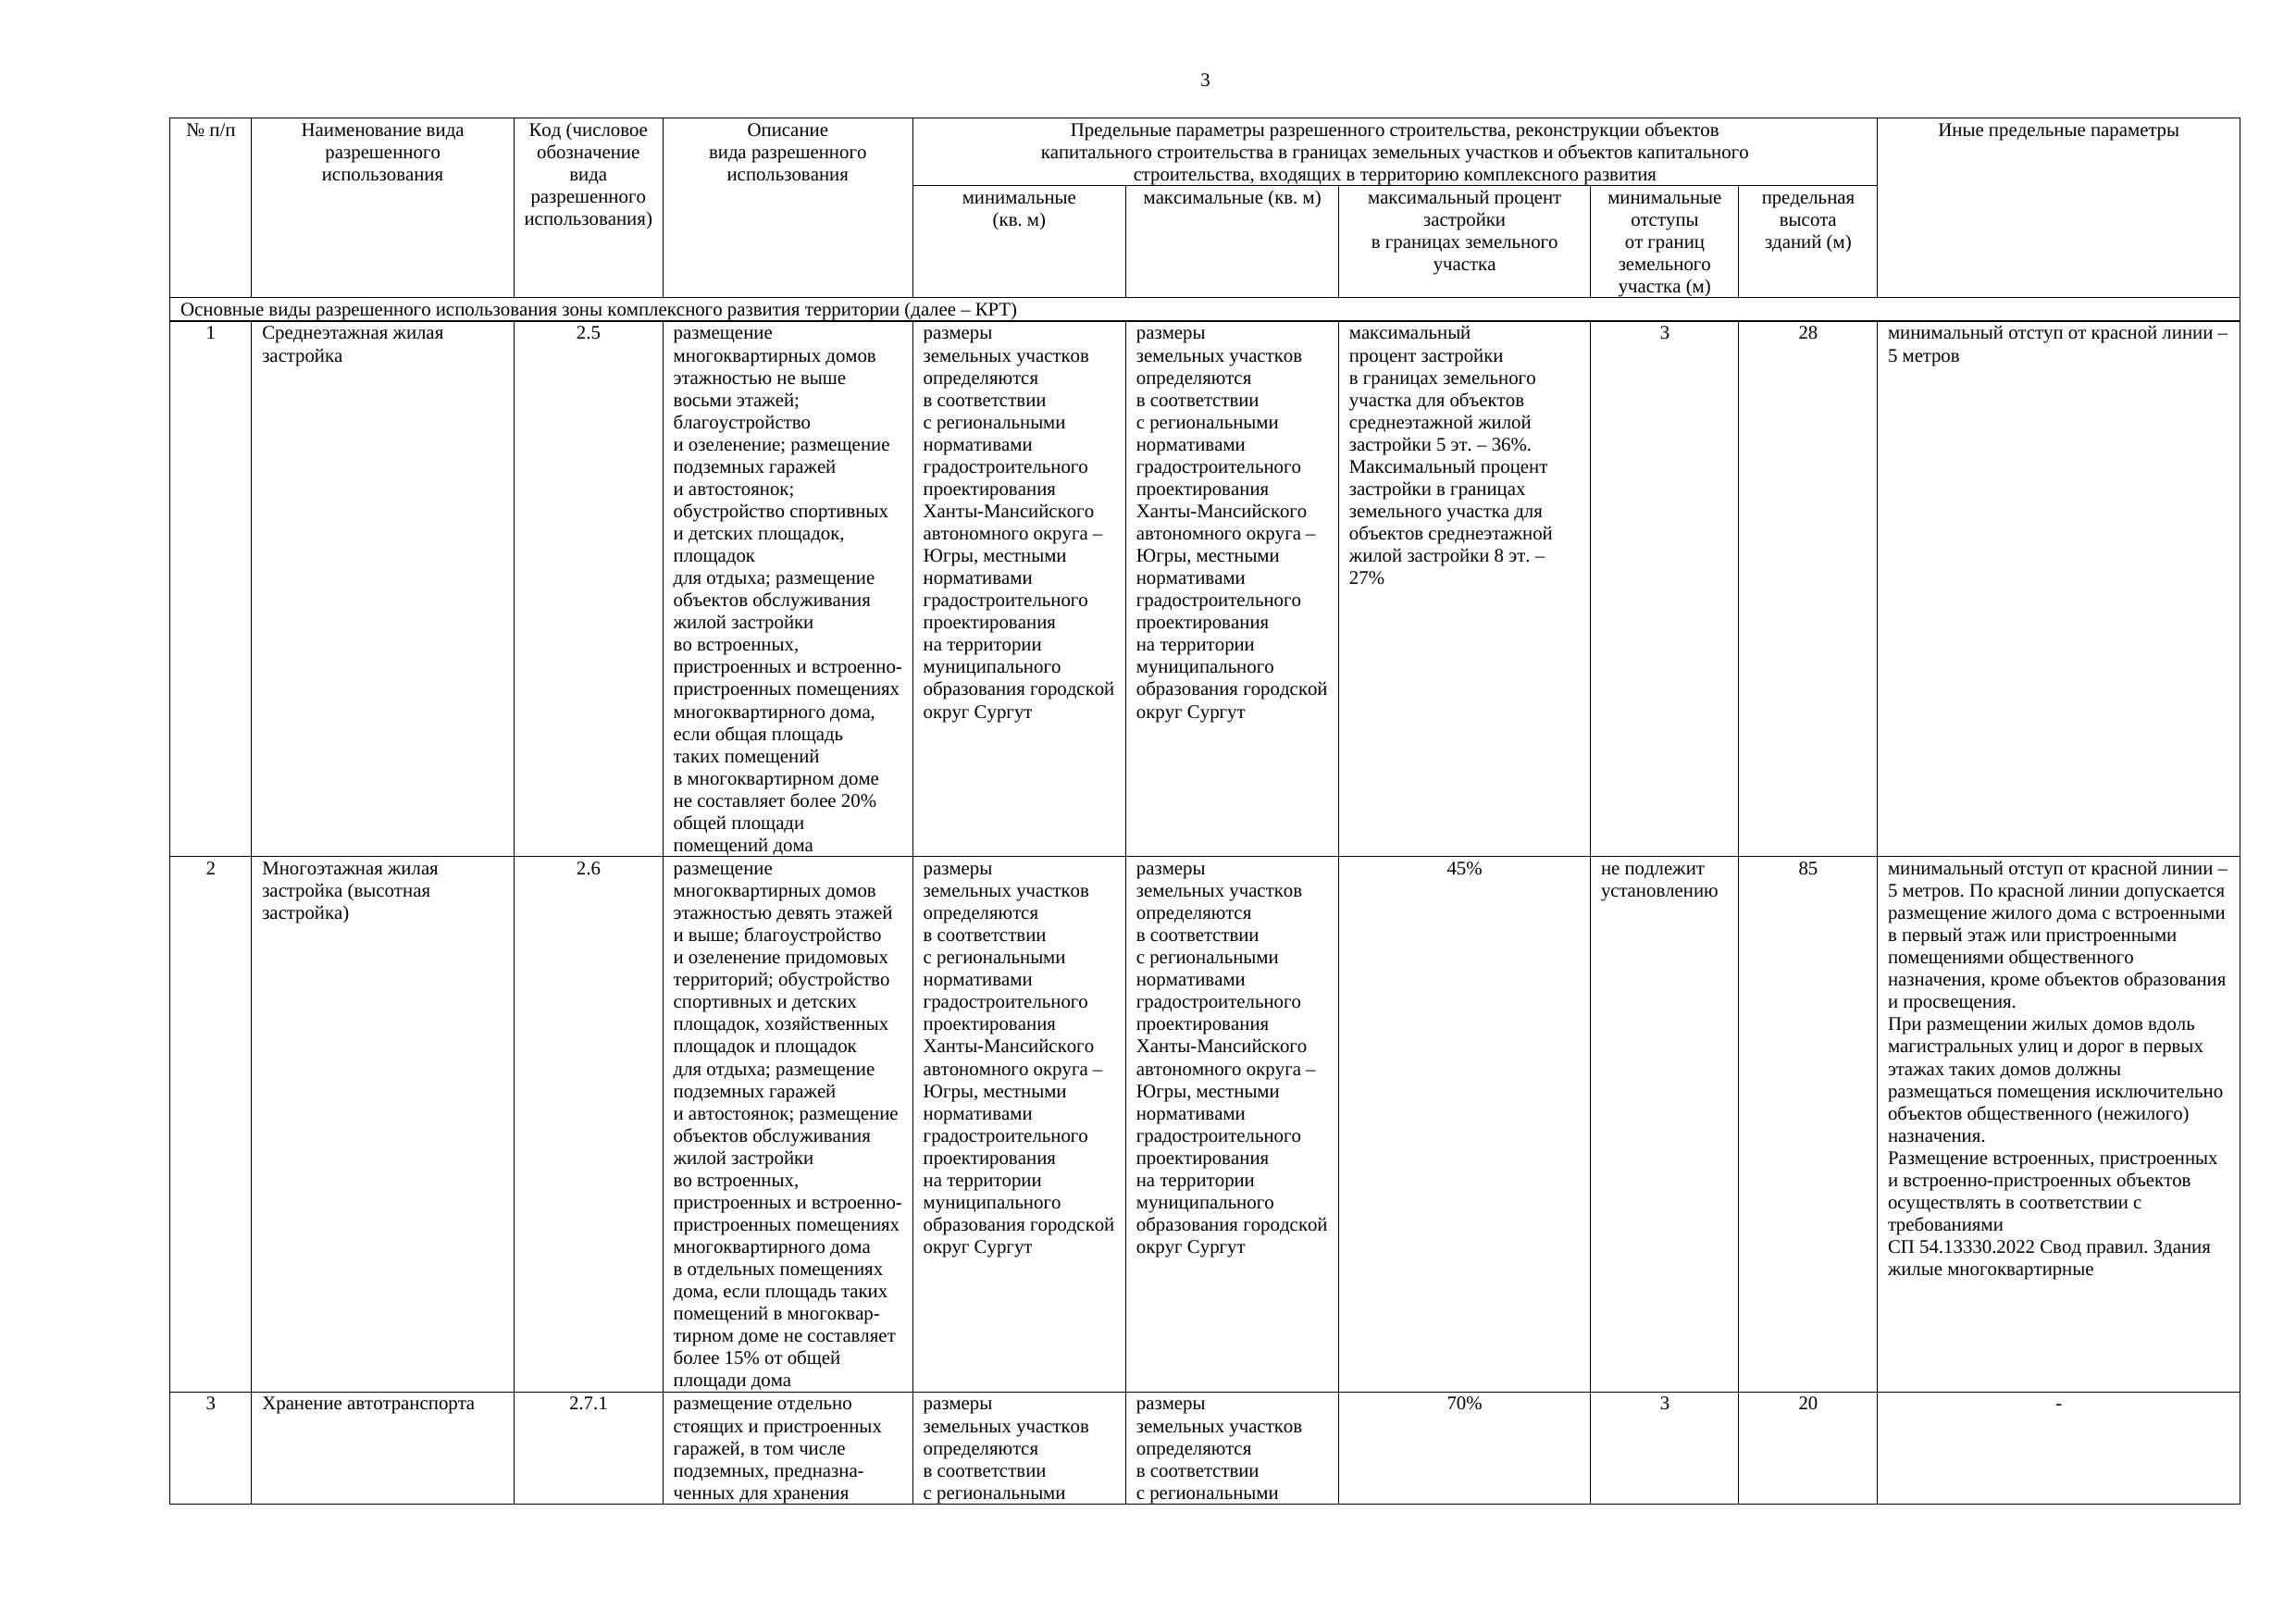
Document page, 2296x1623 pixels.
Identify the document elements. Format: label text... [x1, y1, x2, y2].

table_cell минимальный отступ от красной линии – 5 метров. По красной линии допускается размещение жилого дома с встроенными в первый этаж или пристроенными помещениями общественного назначения, кроме объектов образования и просвещения. При размещении жилых домов вдоль магистральных улиц и дорог в первых этажах таких домов должны размещаться помещения исключительно объектов общественного (нежилого) назначения. Размещение встроенных, пристроенных и встроенно-пристроенных объектов осуществлять в соответствии с требованиями СП 54.13330.2022 Свод правил. Здания жилые многоквартирные [1878, 857, 2240, 1391]
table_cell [913, 1393, 1125, 1504]
table_cell 3 [170, 1393, 251, 1504]
table_header Описание вида разрешенного использования [664, 118, 912, 297]
table_cell 1 [170, 322, 251, 856]
table_cell 3 [1591, 1393, 1738, 1504]
table_cell 2.5 [515, 322, 663, 856]
table_cell 2 [170, 857, 251, 1391]
table_cell максимальный процент застройки в границах земельного участка для объектов среднеэтажной жилой застройки 5 эт. – 36%. Максимальный процент застройки в границах земельного участка для объектов среднеэтажной жилой застройки 8 эт. – 27% [1339, 322, 1590, 856]
table_cell Основные виды разрешенного использования зоны комплексного развития территории (далее – КРТ) [170, 298, 2240, 320]
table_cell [664, 1393, 912, 1504]
table_cell размещение многоквартирных домов этажностью девять этажей и выше; благоустройство и озеленение придомовых территорий; обустройство спортивных и детских площадок, хозяйственных площадок и площадок для отдыха; размещение подземных гаражей и автостоянок; размещение объектов обслуживания жилой застройки во встроенных, пристроенных и встроенно-пристроенных помещениях многоквартирного дома в отдельных помещениях дома, если площадь таких помещений в многоквар-тирном доме не составляет более 15% от общей площади дома [664, 857, 912, 1391]
table_cell минимальные отступы от границ земельного участка (м) [1591, 186, 1738, 297]
table_cell максимальные (кв. м) [1126, 186, 1338, 297]
table_cell 28 [1739, 322, 1877, 856]
table_cell не подлежит установлению [1591, 857, 1738, 1391]
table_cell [252, 1393, 514, 1504]
table_header № п/п [170, 118, 251, 297]
table_cell 2.6 [515, 857, 663, 1391]
table_cell - [1878, 1393, 2240, 1504]
table_cell минимальные (кв. м) [913, 186, 1125, 297]
table_cell 70% [1339, 1393, 1590, 1504]
table_cell предельная высота зданий (м) [1739, 186, 1877, 297]
table_header Код (числовое обозначение вида разрешенного использования) [515, 118, 663, 297]
table_cell Среднеэтажная жилая застройка [252, 322, 514, 856]
table_header Наименование вида разрешенного использования [252, 118, 514, 297]
table_cell минимальный отступ от красной линии – 5 метров [1878, 322, 2240, 856]
table_header Предельные параметры разрешенного строительства, реконструкции объектов капитального строительства в границах земельных участков и объектов капитального строительства, входящих в территорию комплексного развития [913, 118, 1877, 185]
table_cell максимальный процент застройки в границах земельного участка [1339, 186, 1590, 297]
table_cell 3 [1591, 322, 1738, 856]
table_header Иные предельные параметры [1878, 118, 2240, 297]
table_cell 20 [1739, 1393, 1877, 1504]
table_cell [1126, 1393, 1338, 1504]
table_cell 2.7.1 [515, 1393, 663, 1504]
table_cell 85 [1739, 857, 1877, 1391]
table_cell размещение многоквартирных домов этажностью не выше восьми этажей; благоустройство и озеленение; размещение подземных гаражей и автостоянок; обустройство спортивных и детских площадок, площадок для отдыха; размещение объектов обслуживания жилой застройки во встроенных, пристроенных и встроенно-пристроенных помещениях многоквартирного дома, если общая площадь таких помещений в многоквартирном доме не составляет более 20% общей площади помещений дома [664, 322, 912, 856]
table_cell Многоэтажная жилая застройка (высотная застройка) [252, 857, 514, 1391]
table_cell 45% [1339, 857, 1590, 1391]
